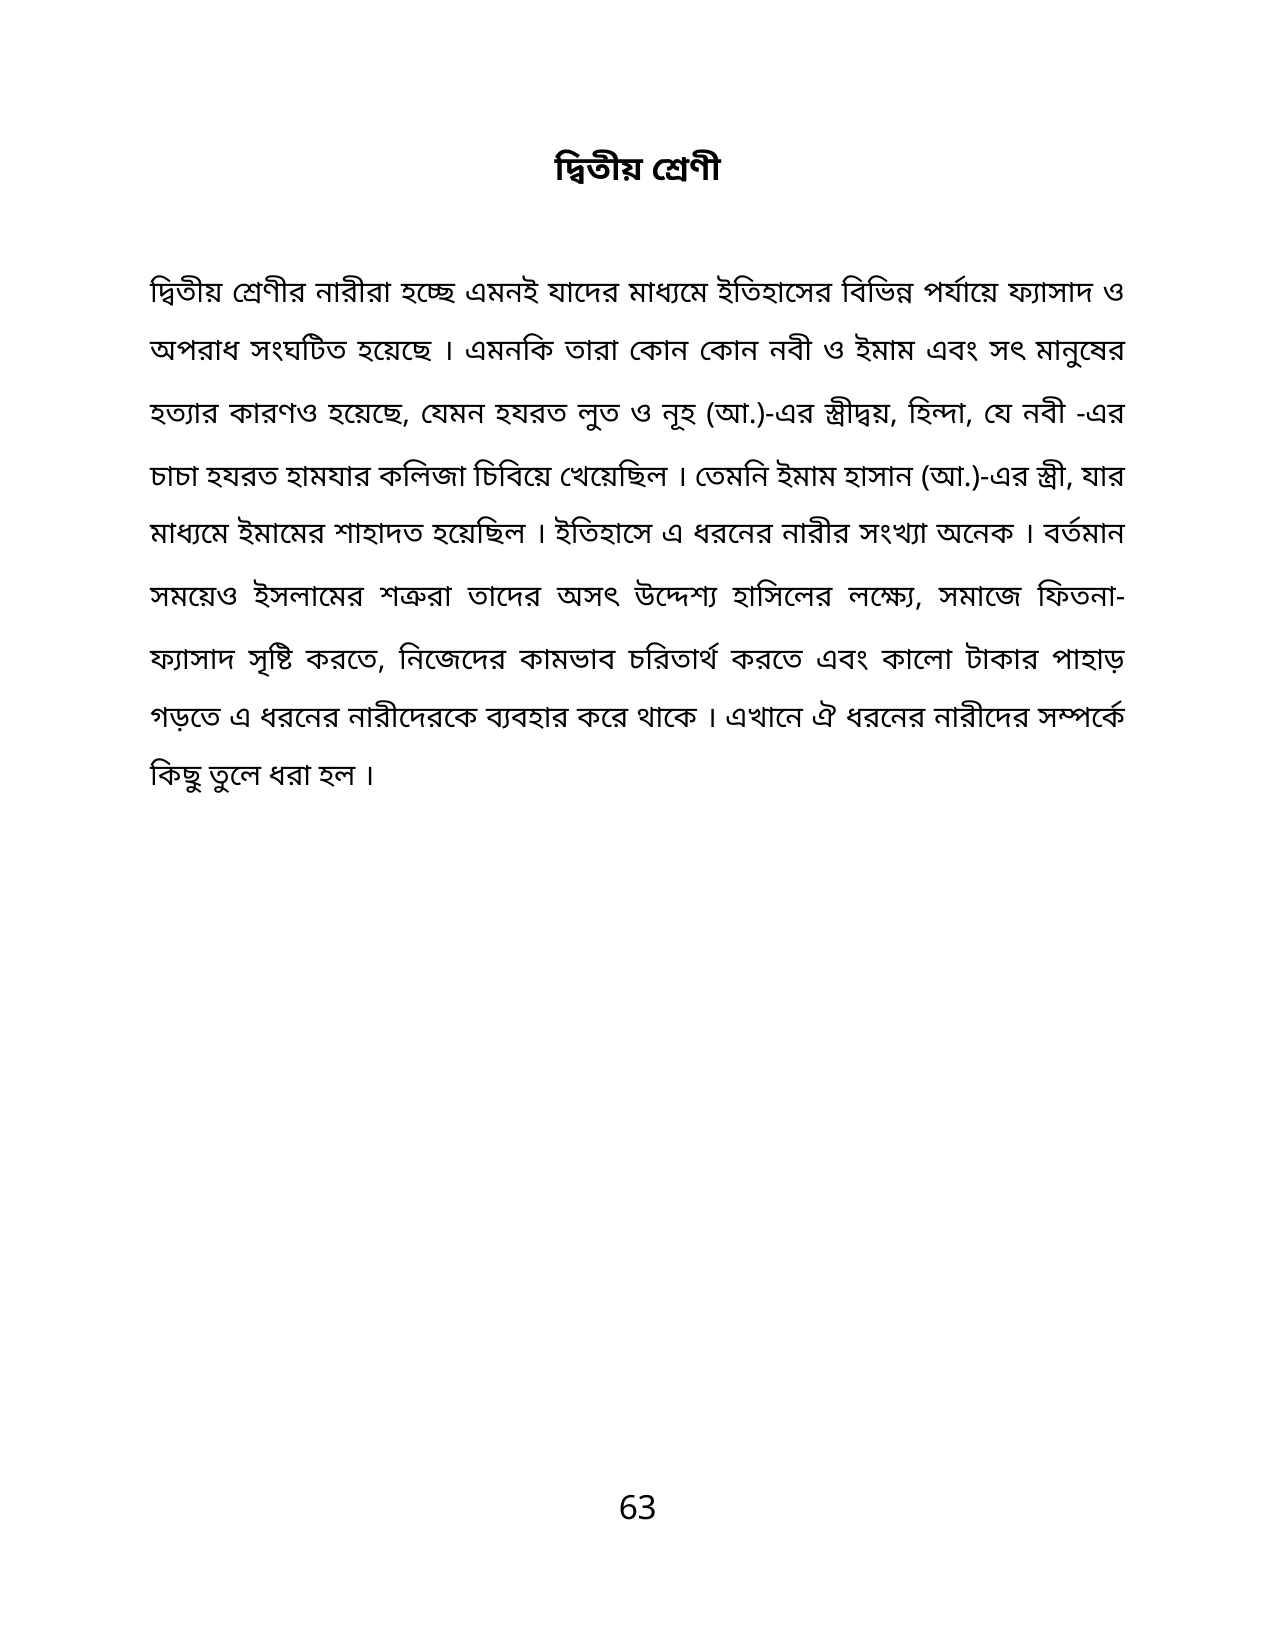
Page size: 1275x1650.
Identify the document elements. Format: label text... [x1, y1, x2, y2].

text দ্বিতীয় শ্রেণী [150, 150, 1125, 194]
text দ্বিতীয় শ্রেণীর নারীরা হচ্ছে এমনই যাদের মাধ্যমে ইতিহাসের বিভিন্ন পর্যায়ে ফ্যাসাদ ও অপরাধ সংঘটিত হয়েছে । এমনকি তারা কোন কোন নবী ও ইমাম এবং সৎ মানুষের হত্যার কারণও হয়েছে, যেমন হযরত লুত ও নূহ (আ.)-এর স্ত্রীদ্বয়, হিন্দা, যে নবী -এর চাচা হযরত হামযার কলিজা চিবিয়ে খেয়েছিল । তেমনি ইমাম হাসান (আ.)-এর স্ত্রী, যার মাধ্যমে ইমামের শাহাদত হয়েছিল । ইতিহাসে এ ধরনের নারীর সংখ্যা অনেক । বর্তমান সময়েও ইসলামের শত্রুরা তাদের অসৎ উদ্দেশ্য হাসিলের লক্ষ্যে, সমাজে ফিতনা-ফ্যাসাদ সৃষ্টি করতে, নিজেদের কামভাব চরিতার্থ করতে এবং কালো টাকার পাহাড় গড়তে এ ধরনের নারীদেরকে ব্যবহার করে থাকে । এখানে ঐ ধরনের নারীদের সম্পর্কে কিছু তুলে ধরা হল । [150, 276, 1125, 798]
